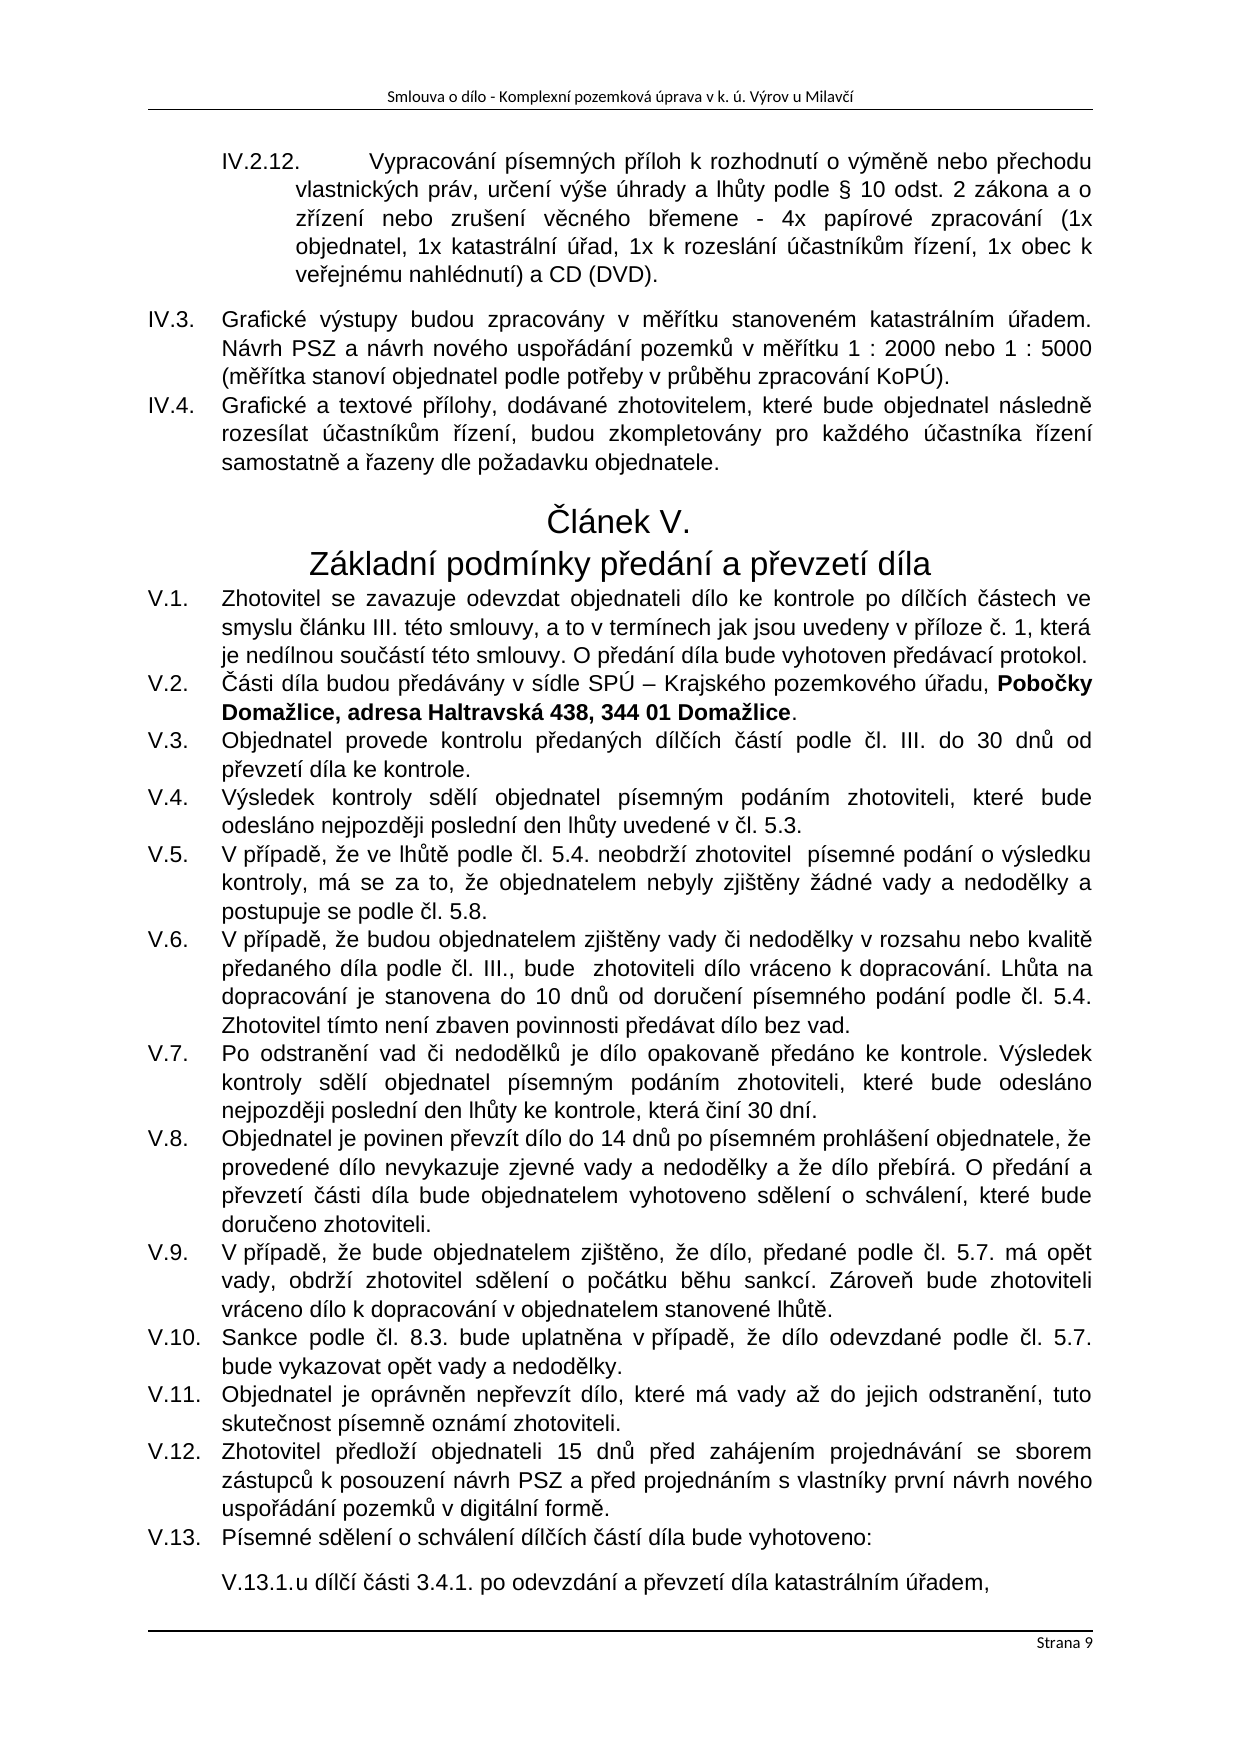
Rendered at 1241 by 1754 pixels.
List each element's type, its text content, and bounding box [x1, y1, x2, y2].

list V případě, že ve lhůtě podle čl. 5.4. neobdrží zhotovitel písemné podání o výsledku kontroly, má se za to, že objednatelem nebyly zjištěny žádné vady a nedodělky a postupuje se podle čl. 5.8. [148, 841, 1093, 924]
list Části díla budou předávány v sídle SPÚ – Krajského pozemkového úřadu, Pobočky Domažlice, adresa Haltravská 438, 344 01 Domažlice. [148, 670, 1093, 725]
list Objednatel provede kontrolu předaných dílčích částí podle čl. III. do 30 dnů od převzetí díla ke kontrole. [148, 727, 1093, 782]
list Objednatel je povinen převzít dílo do 14 dnů po písemném prohlášení objednatele, že provedené dílo nevykazuje zjevné vady a nedodělky a že dílo přebírá. O předání a převzetí části díla bude objednatelem vyhotoveno sdělení o schválení, které bude doručeno zhotoviteli. [148, 1125, 1093, 1237]
list Grafické výstupy budou zpracovány v měřítku stanoveném katastrálním úřadem. Návrh PSZ a návrh nového uspořádání pozemků v měřítku 1 : 2000 nebo 1 : 5000 (měřítka stanoví objednatel podle potřeby v průběhu zpracování KoPÚ). [148, 306, 1093, 390]
list Grafické a textové přílohy, dodávané zhotovitelem, které bude objednatel následně rozesílat účastníkům řízení, budou zkompletovány pro každého účastníka řízení samostatně a řazeny dle požadavku objednatele. [148, 392, 1093, 475]
list Písemné sdělení o schválení dílčích částí díla bude vyhotoveno: [148, 1523, 1093, 1550]
list Zhotovitel předloží objednateli 15 dnů před zahájením projednávání se sborem zástupců k posouzení návrh PSZ a před projednáním s vlastníky první návrh nového uspořádání pozemků v digitální formě. [148, 1438, 1093, 1521]
list Zhotovitel se zavazuje odevzdat objednateli dílo ke kontrole po dílčích částech ve smyslu článku III. této smlouvy, a to v termínech jak jsou uvedeny v příloze č. 1, která je nedílnou součástí této smlouvy. O předání díla bude vyhotoven předávací protokol. [148, 585, 1093, 668]
list V případě, že bude objednatelem zjištěno, že dílo, předané podle čl. 5.7. má opět vady, obdrží zhotovitel sdělení o počátku běhu sankcí. Zároveň bude zhotoviteli vráceno dílo k dopracování v objednatelem stanovené lhůtě. [148, 1239, 1093, 1322]
list Po odstranění vad či nedodělků je dílo opakovaně předáno ke kontrole. Výsledek kontroly sdělí objednatel písemným podáním zhotoviteli, které bude odesláno nejpozději poslední den lhůty ke kontrole, která činí 30 dní. [148, 1040, 1093, 1123]
text u dílčí části 3.4.1. po odevzdání a převzetí díla katastrálním úřadem, [221, 1568, 1093, 1595]
list V případě, že budou objednatelem zjištěny vady či nedodělky v rozsahu nebo kvalitě předaného díla podle čl. III., bude zhotoviteli dílo vráceno k dopracování. Lhůta na dopracování je stanovena do 10 dnů od doručení písemného podání podle čl. 5.4. Zhotovitel tímto není zbaven povinnosti předávat dílo bez vad. [148, 926, 1093, 1038]
subtitle Základní podmínky předání a převzetí díla [148, 502, 1093, 582]
list Objednatel je oprávněn nepřevzít dílo, které má vady až do jejich odstranění, tuto skutečnost písemně oznámí zhotoviteli. [148, 1381, 1093, 1436]
list Sankce podle čl. 8.3. bude uplatněna v případě, že dílo odevzdané podle čl. 5.7. bude vykazovat opět vady a nedodělky. [148, 1324, 1093, 1379]
text Vypracování písemných příloh k rozhodnutí o výměně nebo přechodu vlastnických práv, určení výše úhrady a lhůty podle § 10 odst. 2 zákona a o zřízení nebo zrušení věcného břemene - 4x papírové zpracování (1x objednatel, 1x katastrální úřad, 1x k rozeslání účastníkům řízení, 1x obec k veřejnému nahlédnutí) a CD (DVD). [221, 148, 1093, 288]
list Výsledek kontroly sdělí objednatel písemným podáním zhotoviteli, které bude odesláno nejpozději poslední den lhůty uvedené v čl. 5.3. [148, 784, 1093, 839]
